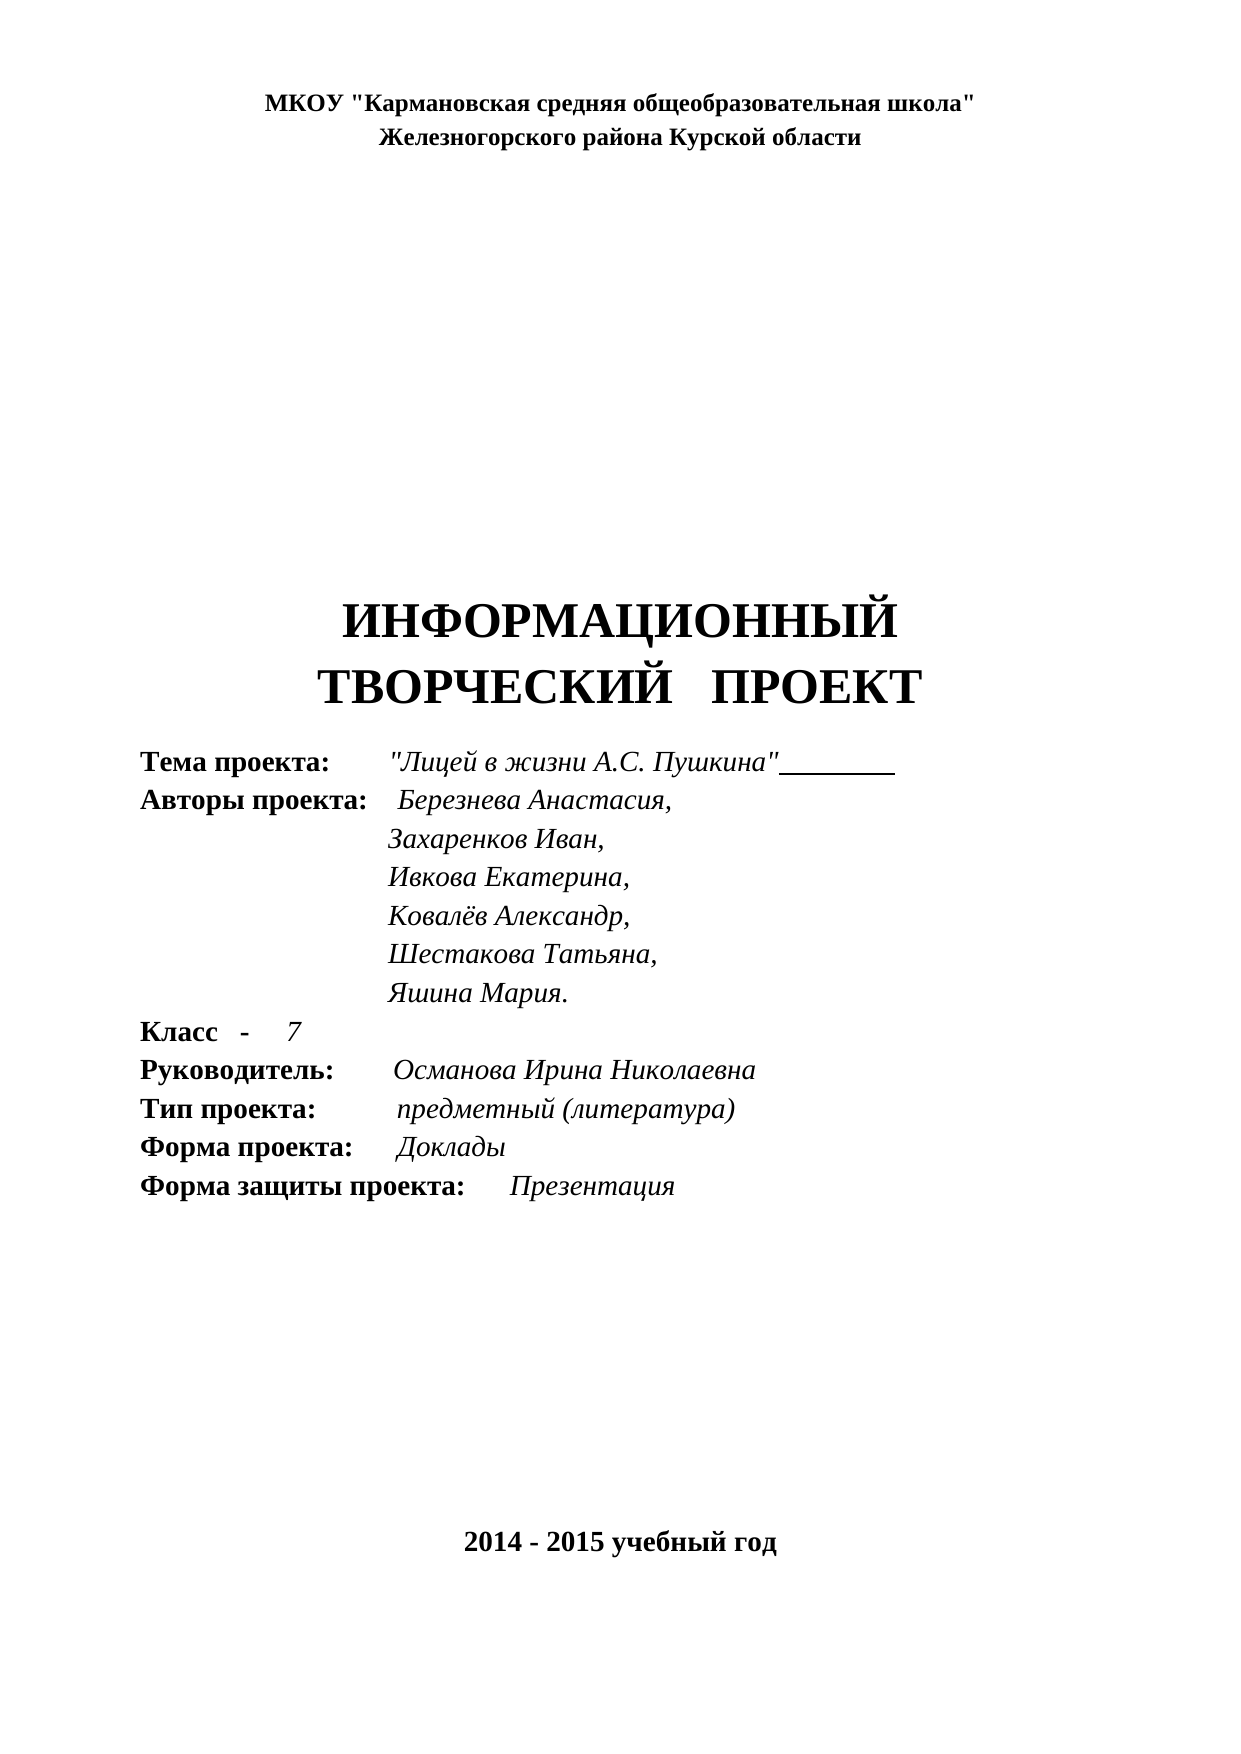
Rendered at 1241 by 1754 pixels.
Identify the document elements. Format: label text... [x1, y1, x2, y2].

text МКОУ "Кармановская средняя общеобразовательная школа" [118, 88, 1122, 117]
text Тема проекта: "Лицей в жизни А.С. Пушкина" [118, 744, 1122, 777]
text 2014 - 2015 учебный год [118, 1524, 1122, 1558]
text Ивкова Екатерина, [118, 859, 1122, 893]
text Железногорского района Курской области [118, 122, 1122, 150]
text Форма проекта: Доклады [118, 1129, 1122, 1163]
text Форма защиты проекта: Презентация [118, 1168, 1122, 1201]
text Класс - 7 [118, 1014, 1122, 1047]
text Ковалёв Александр, [118, 898, 1122, 932]
text Авторы проекта: Березнева Анастасия, [118, 782, 1122, 816]
text Яшина Мария. [118, 975, 1122, 1009]
text Шестакова Татьяна, [118, 937, 1122, 970]
text Руководитель: Османова Ирина Николаевна [118, 1052, 1122, 1086]
text Тип проекта: предметный (литература) [118, 1091, 1122, 1124]
text ИНФОРМАЦИОННЫЙ ТВОРЧЕСКИЙ ПРОЕКТ [118, 591, 1122, 714]
text Захаренков Иван, [118, 821, 1122, 854]
